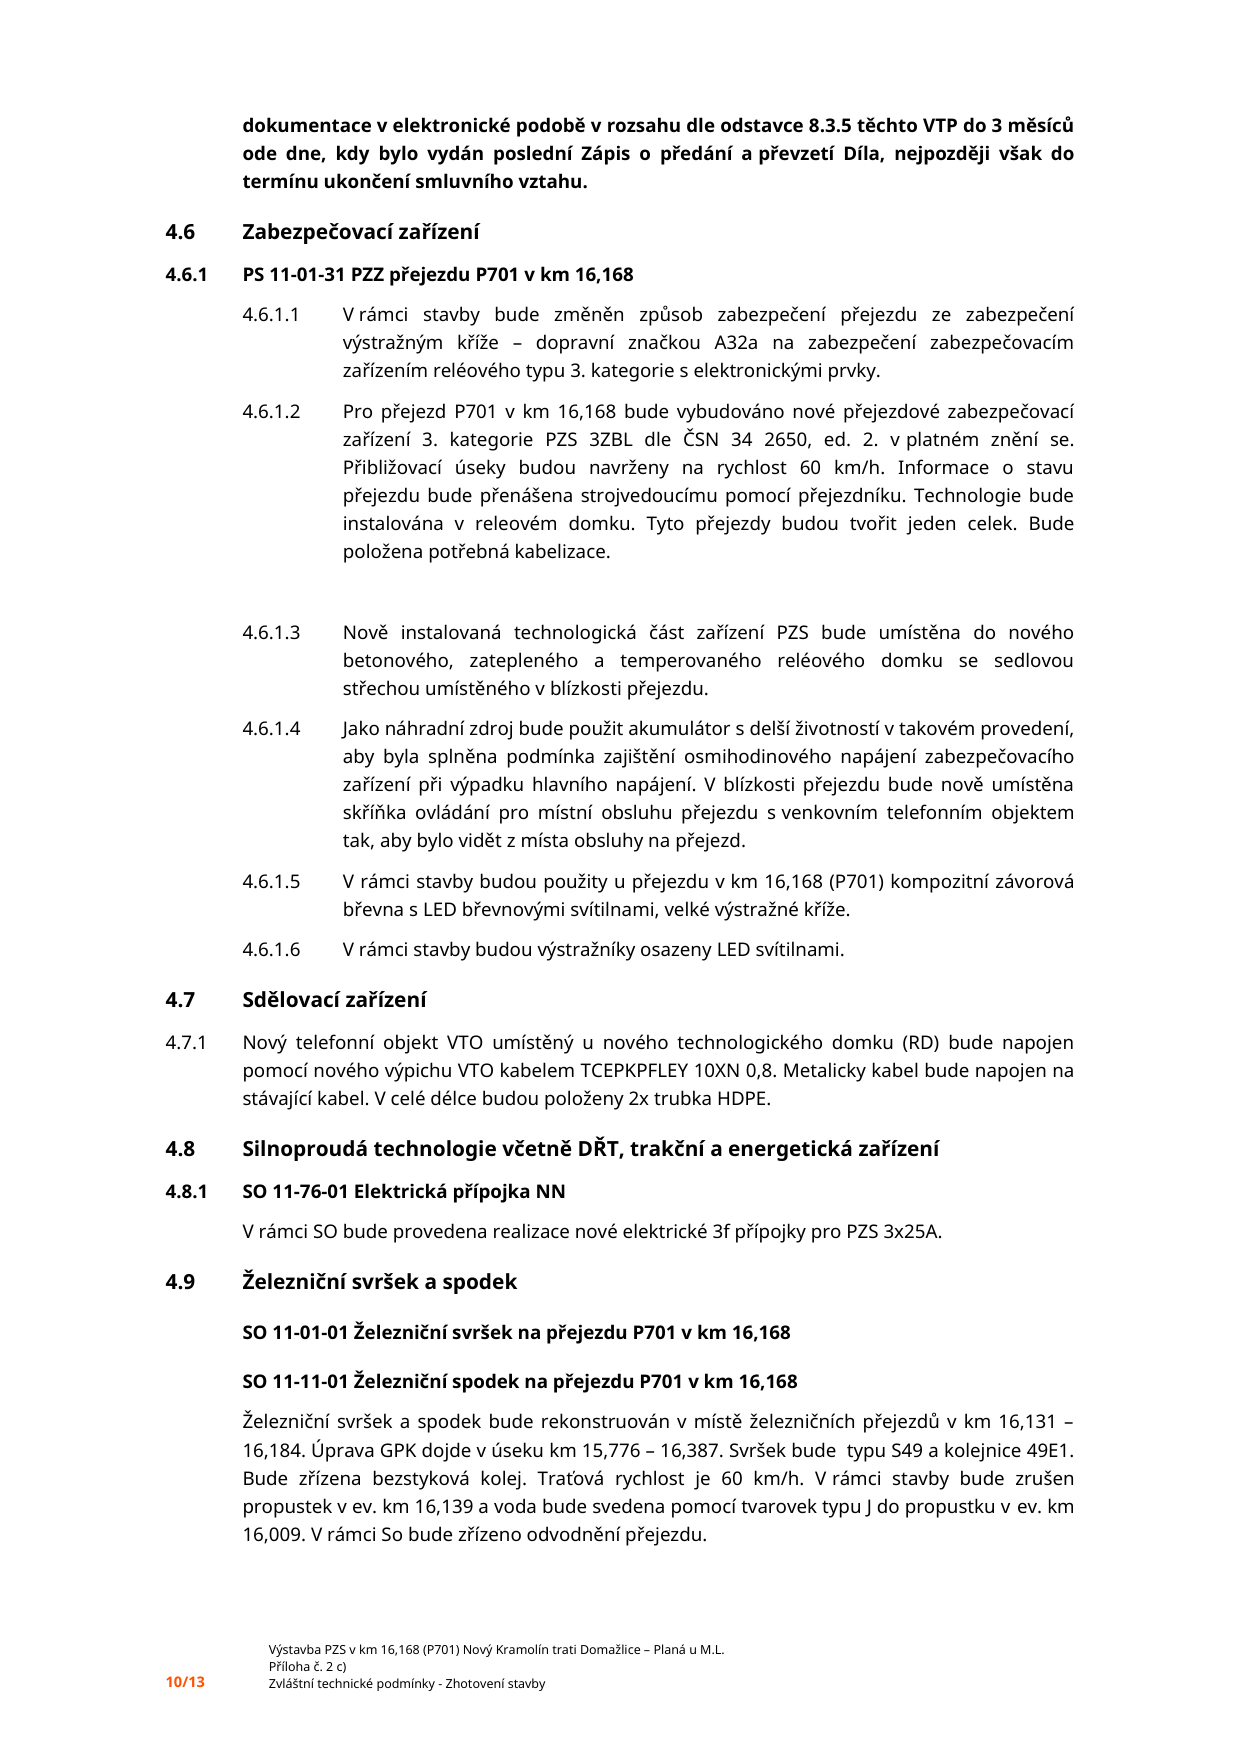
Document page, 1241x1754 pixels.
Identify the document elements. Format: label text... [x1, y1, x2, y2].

list SO 11-01-01 Železniční svršek na přejezdu P701 v km 16,168 [242, 1319, 1075, 1345]
text Železniční svršek a spodek [165, 1267, 1075, 1296]
text V rámci stavby bude změněn způsob zabezpečení přejezdu ze zabezpečení výstražným kříže – dopravní značkou A32a na zabezpečení zabezpečovacím zařízením reléového typu 3. kategorie s elektronickými prvky. [242, 301, 1075, 383]
text V rámci SO bude provedena realizace nové elektrické 3f přípojky pro PZS 3x25A. [242, 1218, 1075, 1244]
text Silnoproudá technologie včetně DŘT, trakční a energetická zařízení [165, 1134, 1075, 1163]
text Jako náhradní zdroj bude použit akumulátor s delší životností v takovém provedení, aby byla splněna podmínka zajištění osmihodinového napájení zabezpečovacího zařízení při výpadku hlavního napájení. V blízkosti přejezdu bude nově umístěna skříňka ovládání pro místní obsluhu přejezdu s venkovním telefonním objektem tak, aby bylo vidět z místa obsluhy na přejezd. [242, 716, 1075, 853]
text Nový telefonní objekt VTO umístěný u nového technologického domku (RD) bude napojen pomocí nového výpichu VTO kabelem TCEPKPFLEY 10XN 0,8. Metalicky kabel bude napojen na stávající kabel. V celé délce budou položeny 2x trubka HDPE. [165, 1029, 1075, 1111]
text V rámci stavby budou použity u přejezdu v km 16,168 (P701) kompozitní závorová břevna s LED břevnovými svítilnami, velké výstražné kříže. [242, 868, 1075, 922]
text SO 11-76-01 Elektrická přípojka NN [165, 1178, 1075, 1203]
list SO 11-11-01 Železniční spodek na přejezdu P701 v km 16,168 [242, 1368, 1075, 1394]
text PS 11-01-31 PZZ přejezdu P701 v km 16,168 [165, 261, 1075, 286]
list Železniční svršek a spodek bude rekonstruován v místě železničních přejezdů v km 16,131 – 16,184. Úprava GPK dojde v úseku km 15,776 – 16,387. Svršek bude typu S49 a kolejnice 49E1. Bude zřízena bezstyková kolej. Traťová rychlost je 60 km/h. V rámci stavby bude zrušen propustek v ev. km 16,139 a voda bude svedena pomocí tvarovek typu J do propustku v ev. km 16,009. V rámci So bude zřízeno odvodnění přejezdu. [242, 1409, 1075, 1546]
text Pro přejezd P701 v km 16,168 bude vybudováno nové přejezdové zabezpečovací zařízení 3. kategorie PZS 3ZBL dle ČSN 34 2650, ed. 2. v platném znění se. Přibližovací úseky budou navrženy na rychlost 60 km/h. Informace o stavu přejezdu bude přenášena strojvedoucímu pomocí přejezdníku. Technologie bude instalována v releovém domku. Tyto přejezdy budou tvořit jeden celek. Bude položena potřebná kabelizace. [242, 398, 1075, 563]
text Zabezpečovací zařízení [165, 217, 1075, 246]
text V rámci stavby budou výstražníky osazeny LED svítilnami. [242, 937, 1075, 962]
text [242, 112, 1075, 194]
text Nově instalovaná technologická část zařízení PZS bude umístěna do nového betonového, zatepleného a temperovaného reléového domku se sedlovou střechou umístěného v blízkosti přejezdu. [242, 619, 1075, 701]
text Sdělovací zařízení [165, 986, 1075, 1014]
